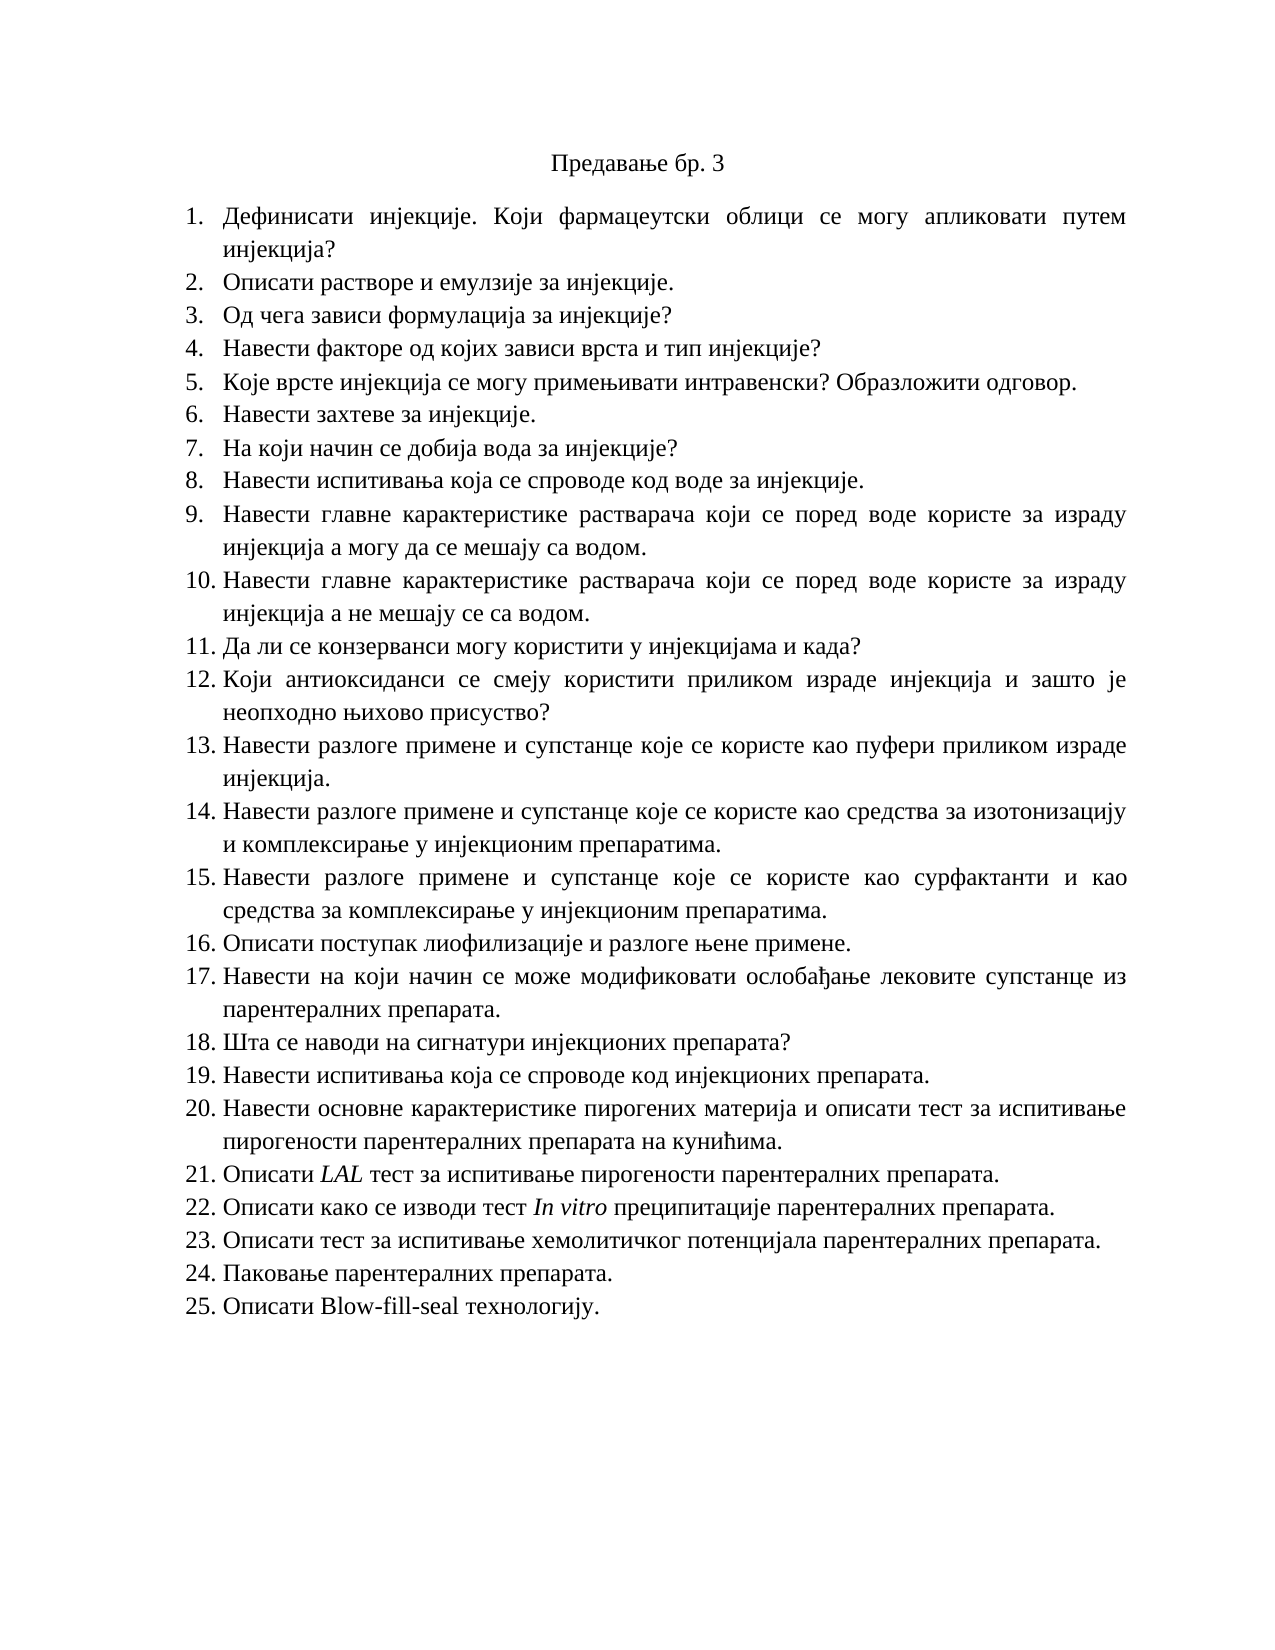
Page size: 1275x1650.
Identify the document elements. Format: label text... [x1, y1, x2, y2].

list Описати поступак лиофилизације и разлоге њене примене. [185, 928, 1127, 957]
list Који антиоксиданси се смеју користити приликом израде инјекција и зашто је неопходно њихово присуство? [185, 664, 1127, 726]
list Описати LAL тест за испитивање пирогености парентералних препарата. [185, 1159, 1127, 1188]
list Описати како се изводи тест In vitro преципитације парентералних препарата. [185, 1192, 1127, 1221]
list Навести разлоге примене и супстанце које се користе као сурфактанти и као средства за комплексирање у инјекционим препаратима. [185, 862, 1127, 924]
list Навести испитивања која се спроводе код инјекционих препарата. [185, 1060, 1127, 1089]
list Навести захтеве за инјекције. [185, 399, 1127, 428]
list Навести основне карактеристике пирогених материја и описати тест за испитивање пирогености парентералних препарата на кунићима. [185, 1093, 1127, 1155]
list Навести испитивања која се спроводе код воде за инјекције. [185, 466, 1127, 494]
list Навести разлоге примене и супстанце које се користе као средства за изотонизацију и комплексирање у инјекционим препаратима. [185, 796, 1127, 858]
list Дефинисати инјекције. Који фармацеутски облици се могу апликовати путем инјекција? [185, 201, 1127, 263]
list Шта се наводи на сигнатури инјекционих препарата? [185, 1027, 1127, 1056]
list Навести факторе од којих зависи врста и тип инјекције? [185, 333, 1127, 362]
list Које врсте инјекција се могу примењивати интравенски? Образложити одговор. [185, 367, 1127, 395]
list Од чега зависи формулација за инјекције? [185, 301, 1127, 329]
list Описати Blow-fill-seal технологију. [185, 1291, 1127, 1320]
list Да ли се конзерванси могу користити у инјекцијама и када? [185, 631, 1127, 659]
list Описати растворе и емулзије за инјекције. [185, 267, 1127, 296]
list Навести на који начин се може модификовати ослобађање лековите супстанце из парентералних препарата. [185, 961, 1127, 1023]
list На који начин се добија вода за инјекције? [185, 433, 1127, 461]
list Навести главне карактеристике растварача који се поред воде користе за израду инјекција а могу да се мешају са водом. [185, 499, 1127, 560]
list Навести разлоге примене и супстанце које се користе као пуфери приликом израде инјекција. [185, 730, 1127, 792]
list Описати тест за испитивање хемолитичког потенцијала парентералних препарата. [185, 1225, 1127, 1254]
text Предавање бр. 3 [148, 148, 1127, 176]
list Навести главне карактеристике растварача који се поред воде користе за израду инјекција а не мешају се са водом. [185, 565, 1127, 626]
list Паковање парентералних препарата. [185, 1258, 1127, 1287]
